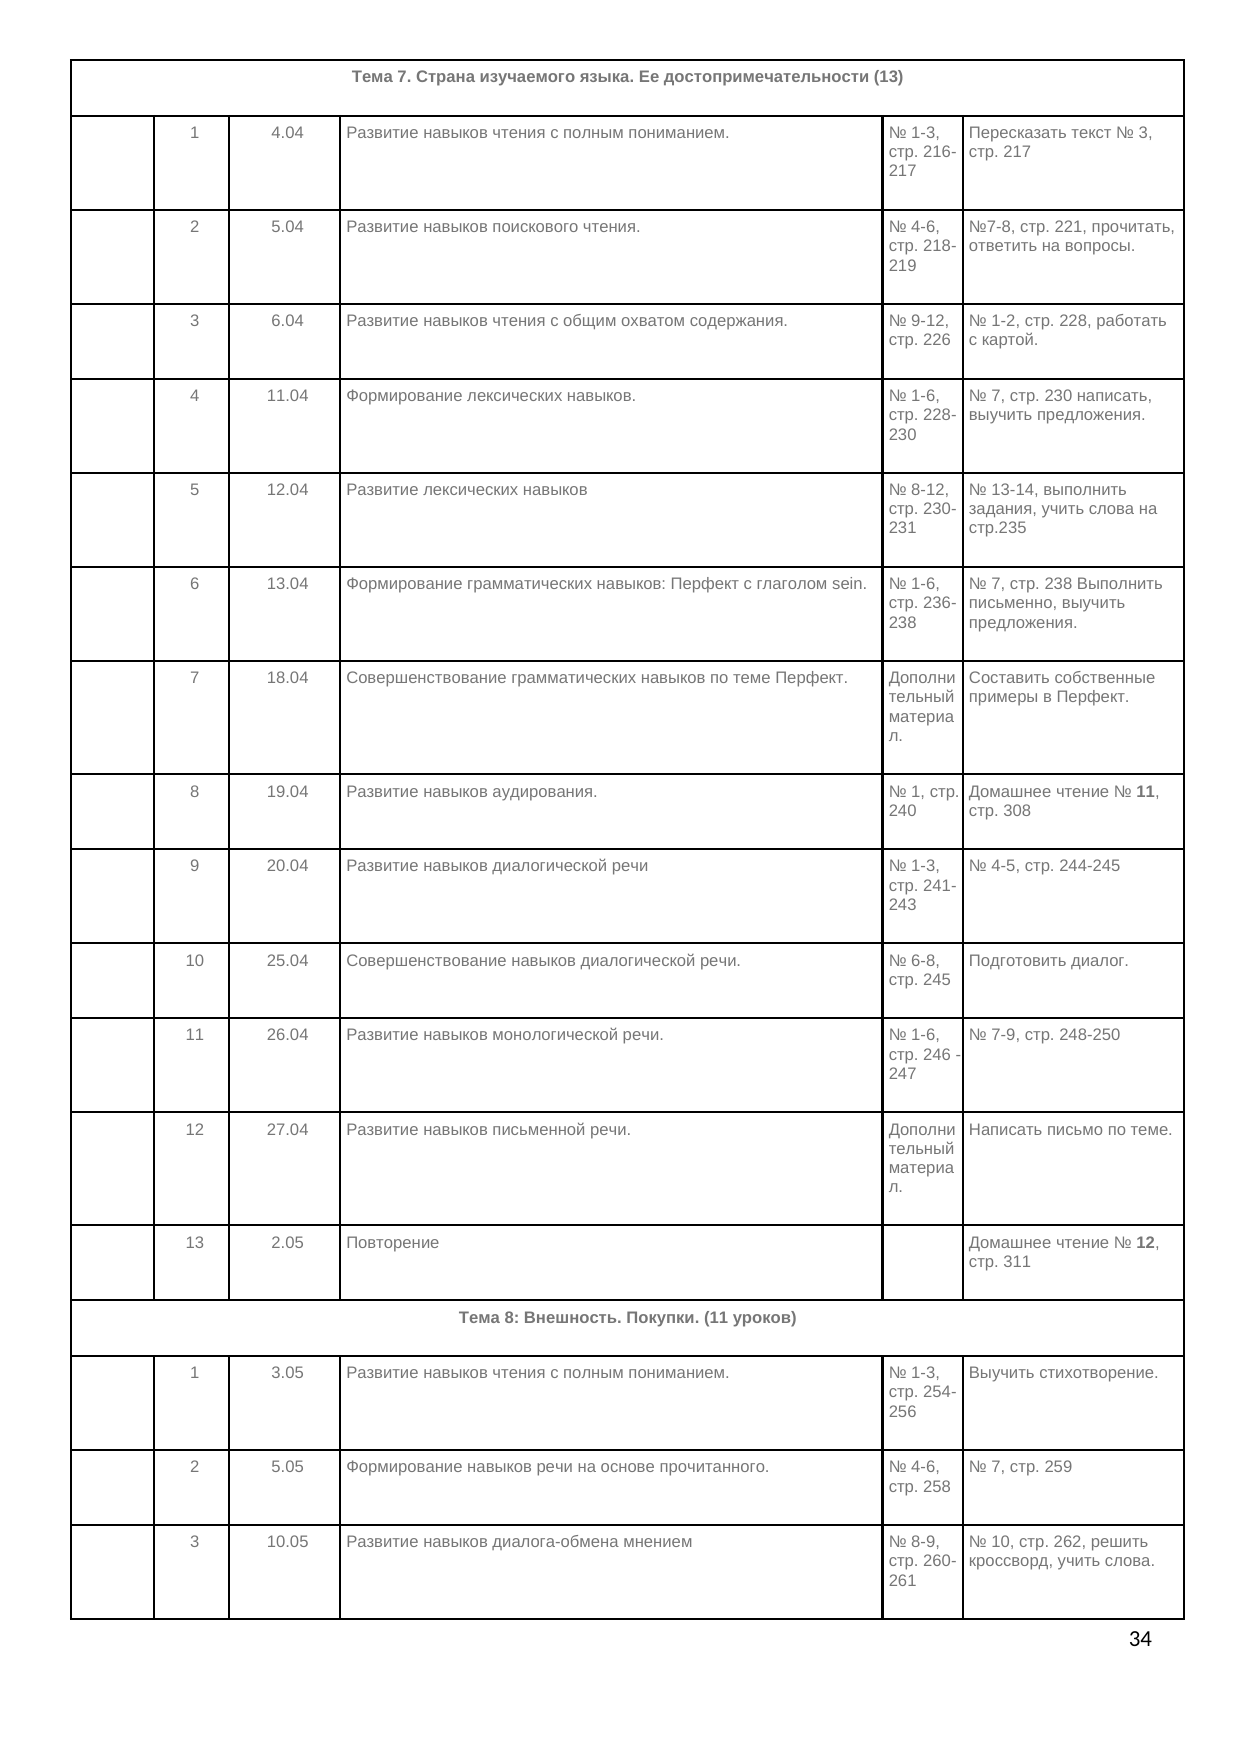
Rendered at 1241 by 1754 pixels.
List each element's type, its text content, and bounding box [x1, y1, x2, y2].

table_cell № 1, стр. 240 [884, 775, 962, 848]
table_cell 11 [155, 1019, 228, 1111]
table_cell Развитие навыков диалогической речи [341, 850, 881, 942]
table_cell [72, 211, 153, 303]
table_cell Написать письмо по теме. [964, 1113, 1183, 1224]
table_cell [72, 944, 153, 1017]
table_cell 26.04 [230, 1019, 339, 1111]
table_cell [72, 1357, 153, 1449]
table_cell № 1-3, стр. 254-256 [884, 1357, 962, 1449]
table_cell № 6-8, стр. 245 [884, 944, 962, 1017]
table_cell Формирование грамматических навыков: Перфект с глаголом sein. [341, 568, 881, 660]
table_cell 3.05 [230, 1357, 339, 1449]
table_cell 27.04 [230, 1113, 339, 1224]
table_cell 6.04 [230, 305, 339, 378]
table_cell Дополнительный материал. [884, 662, 962, 773]
table_cell 13.04 [230, 568, 339, 660]
table_cell 5 [155, 474, 228, 566]
table_cell Развитие навыков письменной речи. [341, 1113, 881, 1224]
table_cell Составить собственные примеры в Перфект. [964, 662, 1183, 773]
table_cell Развитие навыков чтения с полным пониманием. [341, 117, 881, 209]
table_cell Развитие навыков монологической речи. [341, 1019, 881, 1111]
table_cell Подготовить диалог. [964, 944, 1183, 1017]
table_cell Совершенствование навыков диалогической речи. [341, 944, 881, 1017]
table_cell [72, 1113, 153, 1224]
table_cell № 8-12, стр. 230-231 [884, 474, 962, 566]
table_cell 2.05 [230, 1226, 339, 1299]
table_cell №7-8, стр. 221, прочитать, ответить на вопросы. [964, 211, 1183, 303]
table_cell № 1-6, стр. 236-238 [884, 568, 962, 660]
table_cell № 9-12, стр. 226 [884, 305, 962, 378]
table_cell № 1-6, стр. 246 - 247 [884, 1019, 962, 1111]
table_cell 3 [155, 1526, 228, 1618]
table_cell 19.04 [230, 775, 339, 848]
table_cell Дополнительный материал. [884, 1113, 962, 1224]
table_cell [72, 474, 153, 566]
table_cell № 13-14, выполнить задания, учить слова на стр.235 [964, 474, 1183, 566]
table_cell № 7, стр. 230 написать, выучить предложения. [964, 380, 1183, 472]
table_cell Развитие лексических навыков [341, 474, 881, 566]
table_cell Совершенствование грамматических навыков по теме Перфект. [341, 662, 881, 773]
table_cell 20.04 [230, 850, 339, 942]
table_cell 10 [155, 944, 228, 1017]
table_cell № 1-2, стр. 228, работать с картой. [964, 305, 1183, 378]
table_cell Тема 7. Страна изучаемого языка. Ее достопримечательности (13) [72, 61, 1183, 115]
table_cell 12.04 [230, 474, 339, 566]
table_cell № 1-3, стр. 241-243 [884, 850, 962, 942]
table_cell Развитие навыков чтения с общим охватом содержания. [341, 305, 881, 378]
table_cell 5.05 [230, 1451, 339, 1524]
table_cell Развитие навыков аудирования. [341, 775, 881, 848]
table_cell Пересказать текст № 3, стр. 217 [964, 117, 1183, 209]
table_cell № 1-6, стр. 228-230 [884, 380, 962, 472]
table_cell [72, 568, 153, 660]
table_cell № 8-9, стр. 260-261 [884, 1526, 962, 1618]
table_cell 9 [155, 850, 228, 942]
table_cell 1 [155, 1357, 228, 1449]
table_cell [72, 305, 153, 378]
table_cell Домашнее чтение № 12, стр. 311 [964, 1226, 1183, 1299]
table_cell [72, 380, 153, 472]
table_cell Повторение [341, 1226, 881, 1299]
table_cell [72, 1226, 153, 1299]
table_cell 2 [155, 211, 228, 303]
table_cell 18.04 [230, 662, 339, 773]
table_cell Формирование навыков речи на основе прочитанного. [341, 1451, 881, 1524]
table_cell 10.05 [230, 1526, 339, 1618]
table_cell [72, 775, 153, 848]
table_cell 4 [155, 380, 228, 472]
table_cell 5.04 [230, 211, 339, 303]
table_cell № 4-6, стр. 258 [884, 1451, 962, 1524]
table_cell Развитие навыков чтения с полным пониманием. [341, 1357, 881, 1449]
table_cell 3 [155, 305, 228, 378]
table_cell Формирование лексических навыков. [341, 380, 881, 472]
table_cell [72, 1019, 153, 1111]
table_cell 1 [155, 117, 228, 209]
table_cell Развитие навыков диалога-обмена мнением [341, 1526, 881, 1618]
table_cell 4.04 [230, 117, 339, 209]
table_cell 12 [155, 1113, 228, 1224]
table_cell № 7, стр. 259 [964, 1451, 1183, 1524]
table_cell 7 [155, 662, 228, 773]
table_cell 8 [155, 775, 228, 848]
table_cell № 7, стр. 238 Выполнить письменно, выучить предложения. [964, 568, 1183, 660]
table_cell [884, 1226, 962, 1299]
table_cell Тема 8: Внешность. Покупки. (11 уроков) [72, 1301, 1183, 1355]
table_cell Домашнее чтение № 11, стр. 308 [964, 775, 1183, 848]
table_cell [72, 850, 153, 942]
table_cell [72, 1526, 153, 1618]
table_cell Выучить стихотворение. [964, 1357, 1183, 1449]
table_cell [72, 117, 153, 209]
table_cell № 4-5, стр. 244-245 [964, 850, 1183, 942]
table_cell 2 [155, 1451, 228, 1524]
table_cell [72, 1451, 153, 1524]
table_cell № 7-9, стр. 248-250 [964, 1019, 1183, 1111]
table_cell 6 [155, 568, 228, 660]
table_cell 11.04 [230, 380, 339, 472]
table_cell № 4-6, стр. 218-219 [884, 211, 962, 303]
table_cell № 10, стр. 262, решить кроссворд, учить слова. [964, 1526, 1183, 1618]
table_cell № 1-3, стр. 216-217 [884, 117, 962, 209]
table_cell 25.04 [230, 944, 339, 1017]
table_cell Развитие навыков поискового чтения. [341, 211, 881, 303]
table_cell [72, 662, 153, 773]
table_cell 13 [155, 1226, 228, 1299]
